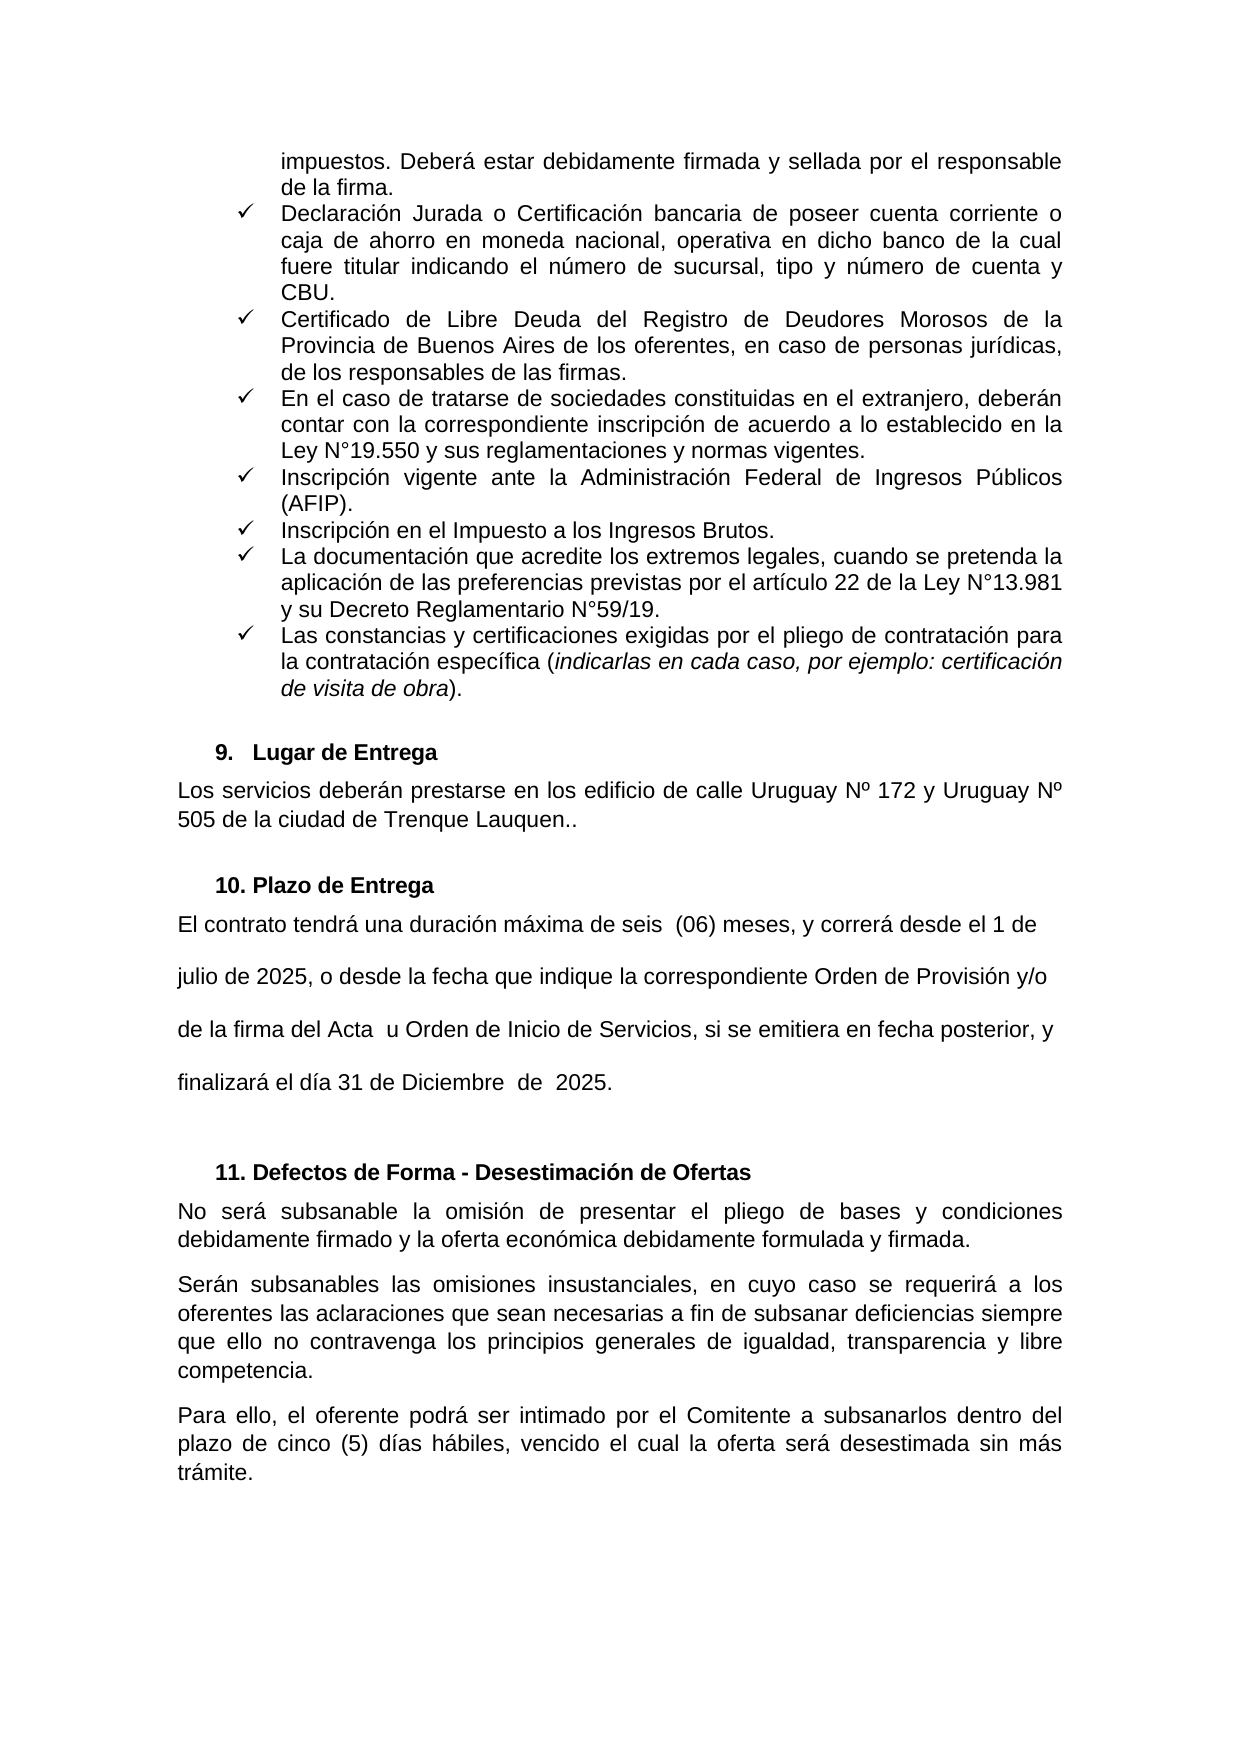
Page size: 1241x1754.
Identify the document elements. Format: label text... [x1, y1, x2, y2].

text Para ello, el oferente podrá ser intimado por el Comitente a subsanarlos dentro del plazo de cinco (5) días hábiles, vencido el cual la oferta será desestimada sin más trámite. [177, 1402, 1063, 1485]
text Los servicios deberán prestarse en los edificio de calle Uruguay Nº 172 y Uruguay Nº 505 de la ciudad de Trenque Lauquen.. [177, 777, 1063, 832]
subtitle Defectos de Forma - Desestimación de Ofertas [215, 1159, 1063, 1185]
list Las constancias y certificaciones exigidas por el pliego de contratación para la contratación específica (indicarlas en cada caso, por ejemplo: certificación de visita de obra). [236, 622, 1063, 701]
text No será subsanable la omisión de presentar el pliego de bases y condiciones debidamente firmado y la oferta económica debidamente formulada y firmada. [177, 1198, 1063, 1253]
list En el caso de tratarse de sociedades constituidas en el extranjero, deberán contar con la correspondiente inscripción de acuerdo a lo establecido en la Ley N°19.550 y sus reglamentaciones y normas vigentes. [236, 385, 1063, 464]
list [236, 148, 1063, 200]
list Certificado de Libre Deuda del Registro de Deudores Morosos de la Provincia de Buenos Aires de los oferentes, en caso de personas jurídicas, de los responsables de las firmas. [236, 306, 1063, 385]
list Inscripción vigente ante la Administración Federal de Ingresos Públicos (AFIP). [236, 464, 1063, 517]
list La documentación que acredite los extremos legales, cuando se pretenda la aplicación de las preferencias previstas por el artículo 22 de la Ley N°13.981 y su Decreto Reglamentario N°59/19. [236, 543, 1063, 622]
list Declaración Jurada o Certificación bancaria de poseer cuenta corriente o caja de ahorro en moneda nacional, operativa en dicho banco de la cual fuere titular indicando el número de sucursal, tipo y número de cuenta y CBU. [236, 200, 1063, 306]
text El contrato tendrá una duración máxima de seis (06) meses, y correrá desde el 1 de julio de 2025, o desde la fecha que indique la correspondiente Orden de Provisión y/o de la firma del Acta u Orden de Inicio de Servicios, si se emitiera en fecha posterior, y finalizará el día 31 de Diciembre de 2025. [177, 911, 1063, 1095]
text Serán subsanables las omisiones insustanciales, en cuyo caso se requerirá a los oferentes las aclaraciones que sean necesarias a fin de subsanar deficiencias siempre que ello no contravenga los principios generales de igualdad, transparencia y libre competencia. [177, 1271, 1063, 1383]
subtitle Plazo de Entrega [215, 872, 1063, 898]
list Inscripción en el Impuesto a los Ingresos Brutos. [236, 517, 1063, 543]
subtitle Lugar de Entrega [215, 738, 1063, 765]
